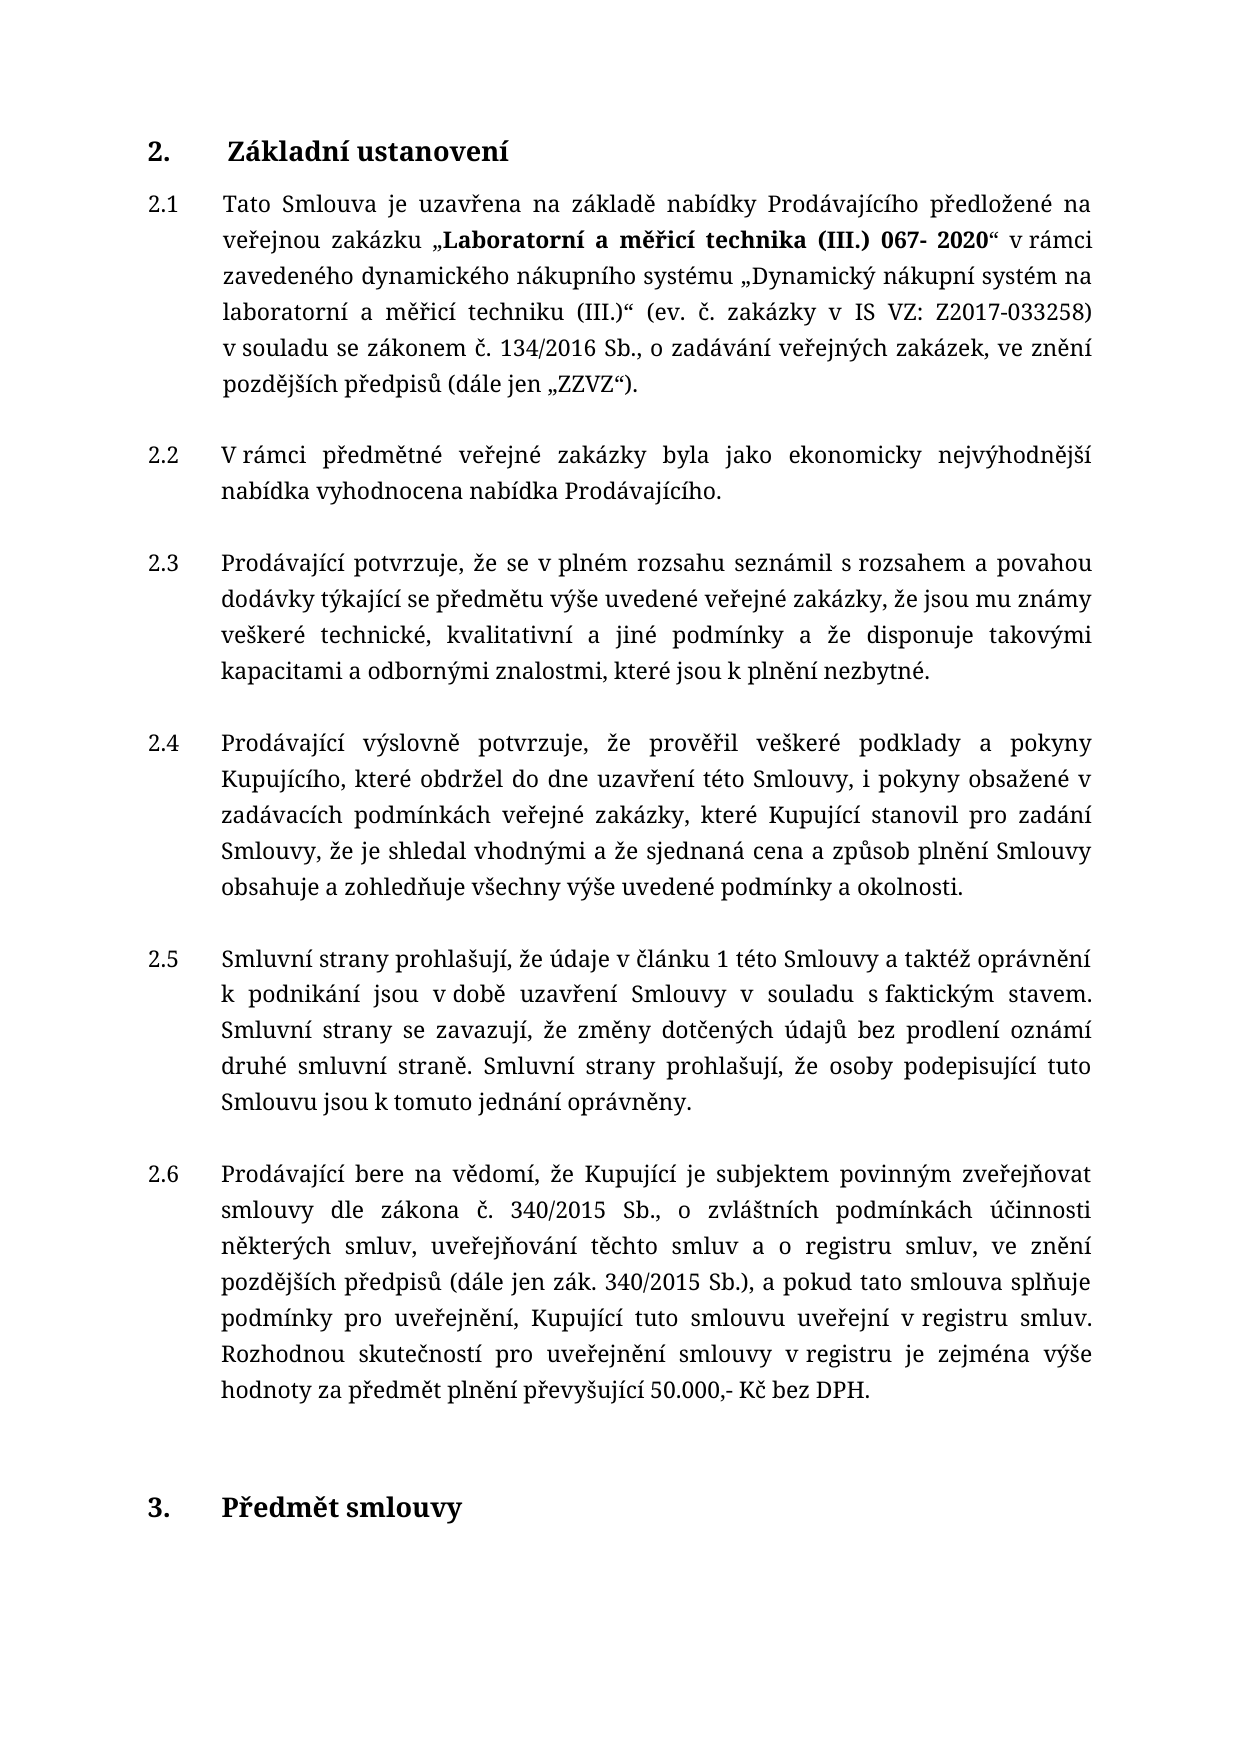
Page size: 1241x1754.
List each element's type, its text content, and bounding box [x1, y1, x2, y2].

text 2.4 Prodávající výslovně potvrzuje, že prověřil veškeré podklady a pokyny Kupujícího, které obdržel do dne uzavření této Smlouvy, i pokyny obsažené v zadávacích podmínkách veřejné zakázky, které Kupující stanovil pro zadání Smlouvy, že je shledal vhodnými a že sjednaná cena a způsob plnění Smlouvy obsahuje a zohledňuje všechny výše uvedené podmínky a okolnosti. [148, 727, 1093, 902]
text 2. Základní ustanovení [148, 133, 1093, 170]
text 2.2 V rámci předmětné veřejné zakázky byla jako ekonomicky nejvýhodnější nabídka vyhodnocena nabídka Prodávajícího. [148, 439, 1093, 507]
text 2.1 Tato Smlouva je uzavřena na základě nabídky Prodávajícího předložené na veřejnou zakázku „Laboratorní a měřicí technika (III.) 067- 2020“ v rámci zavedeného dynamického nákupního systému „Dynamický nákupní systém na laboratorní a měřicí techniku (III.)“ (ev. č. zakázky v IS VZ: Z2017-033258) v souladu se zákonem č. 134/2016 Sb., o zadávání veřejných zakázek, ve znění pozdějších předpisů (dále jen „ZZVZ“). [148, 188, 1093, 399]
text 2.3 Prodávající potvrzuje, že se v plném rozsahu seznámil s rozsahem a povahou dodávky týkající se předmětu výše uvedené veřejné zakázky, že jsou mu známy veškeré technické, kvalitativní a jiné podmínky a že disponuje takovými kapacitami a odbornými znalostmi, které jsou k plnění nezbytné. [148, 547, 1093, 686]
text 3. Předmět smlouvy [148, 1488, 1093, 1525]
text 2.6 Prodávající bere na vědomí, že Kupující je subjektem povinným zveřejňovat smlouvy dle zákona č. 340/2015 Sb., o zvláštních podmínkách účinnosti některých smluv, uveřejňování těchto smluv a o registru smluv, ve znění pozdějších předpisů (dále jen zák. 340/2015 Sb.), a pokud tato smlouva splňuje podmínky pro uveřejnění, Kupující tuto smlouvu uveřejní v registru smluv. Rozhodnou skutečností pro uveřejnění smlouvy v registru je zejména výše hodnoty za předmět plnění převyšující 50.000,- Kč bez DPH. [148, 1158, 1093, 1405]
text 2.5 Smluvní strany prohlašují, že údaje v článku 1 této Smlouvy a taktéž oprávnění k podnikání jsou v době uzavření Smlouvy v souladu s faktickým stavem. Smluvní strany se zavazují, že změny dotčených údajů bez prodlení oznámí druhé smluvní straně. Smluvní strany prohlašují, že osoby podepisující tuto Smlouvu jsou k tomuto jednání oprávněny. [148, 942, 1093, 1117]
